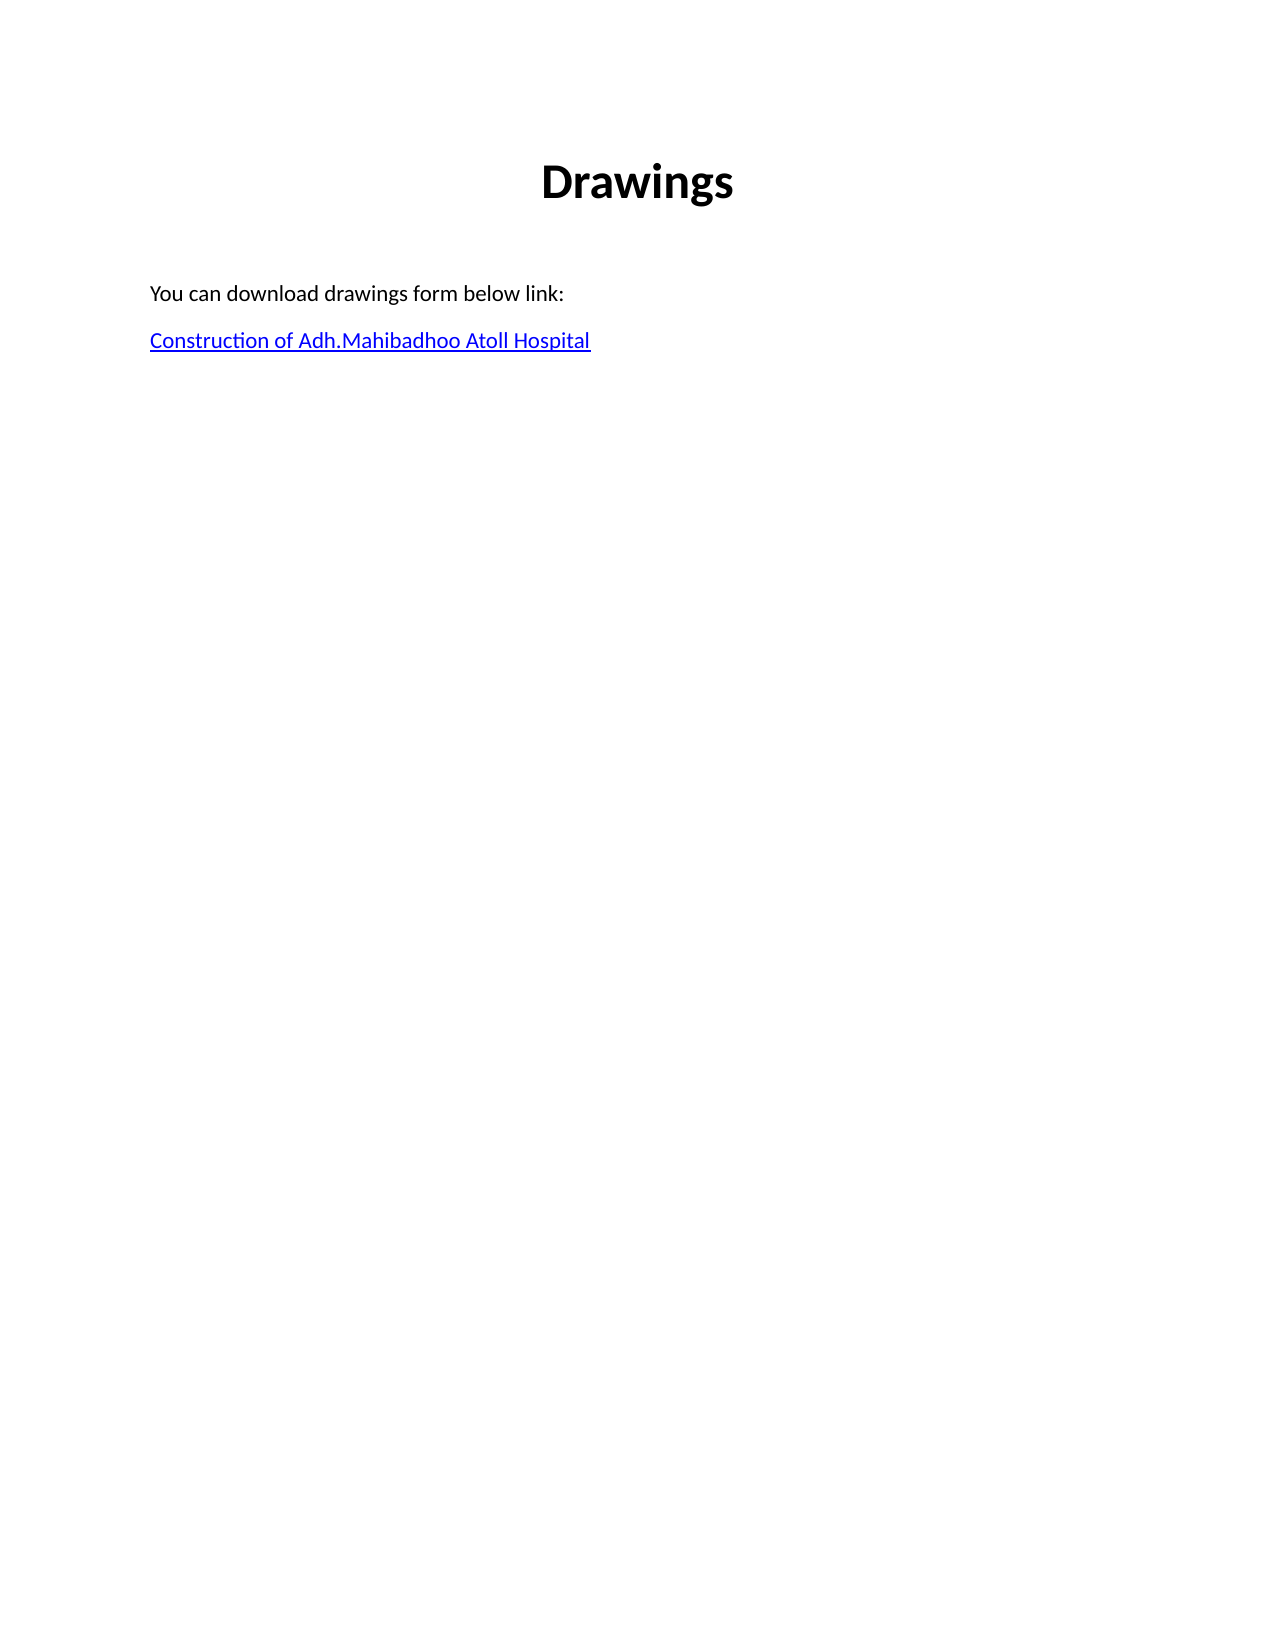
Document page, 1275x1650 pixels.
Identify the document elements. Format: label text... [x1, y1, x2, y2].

text Drawings [150, 150, 1125, 211]
text Construction of Adh.Mahibadhoo Atoll Hospital [150, 326, 1125, 354]
text You can download drawings form below link: [150, 279, 1125, 307]
